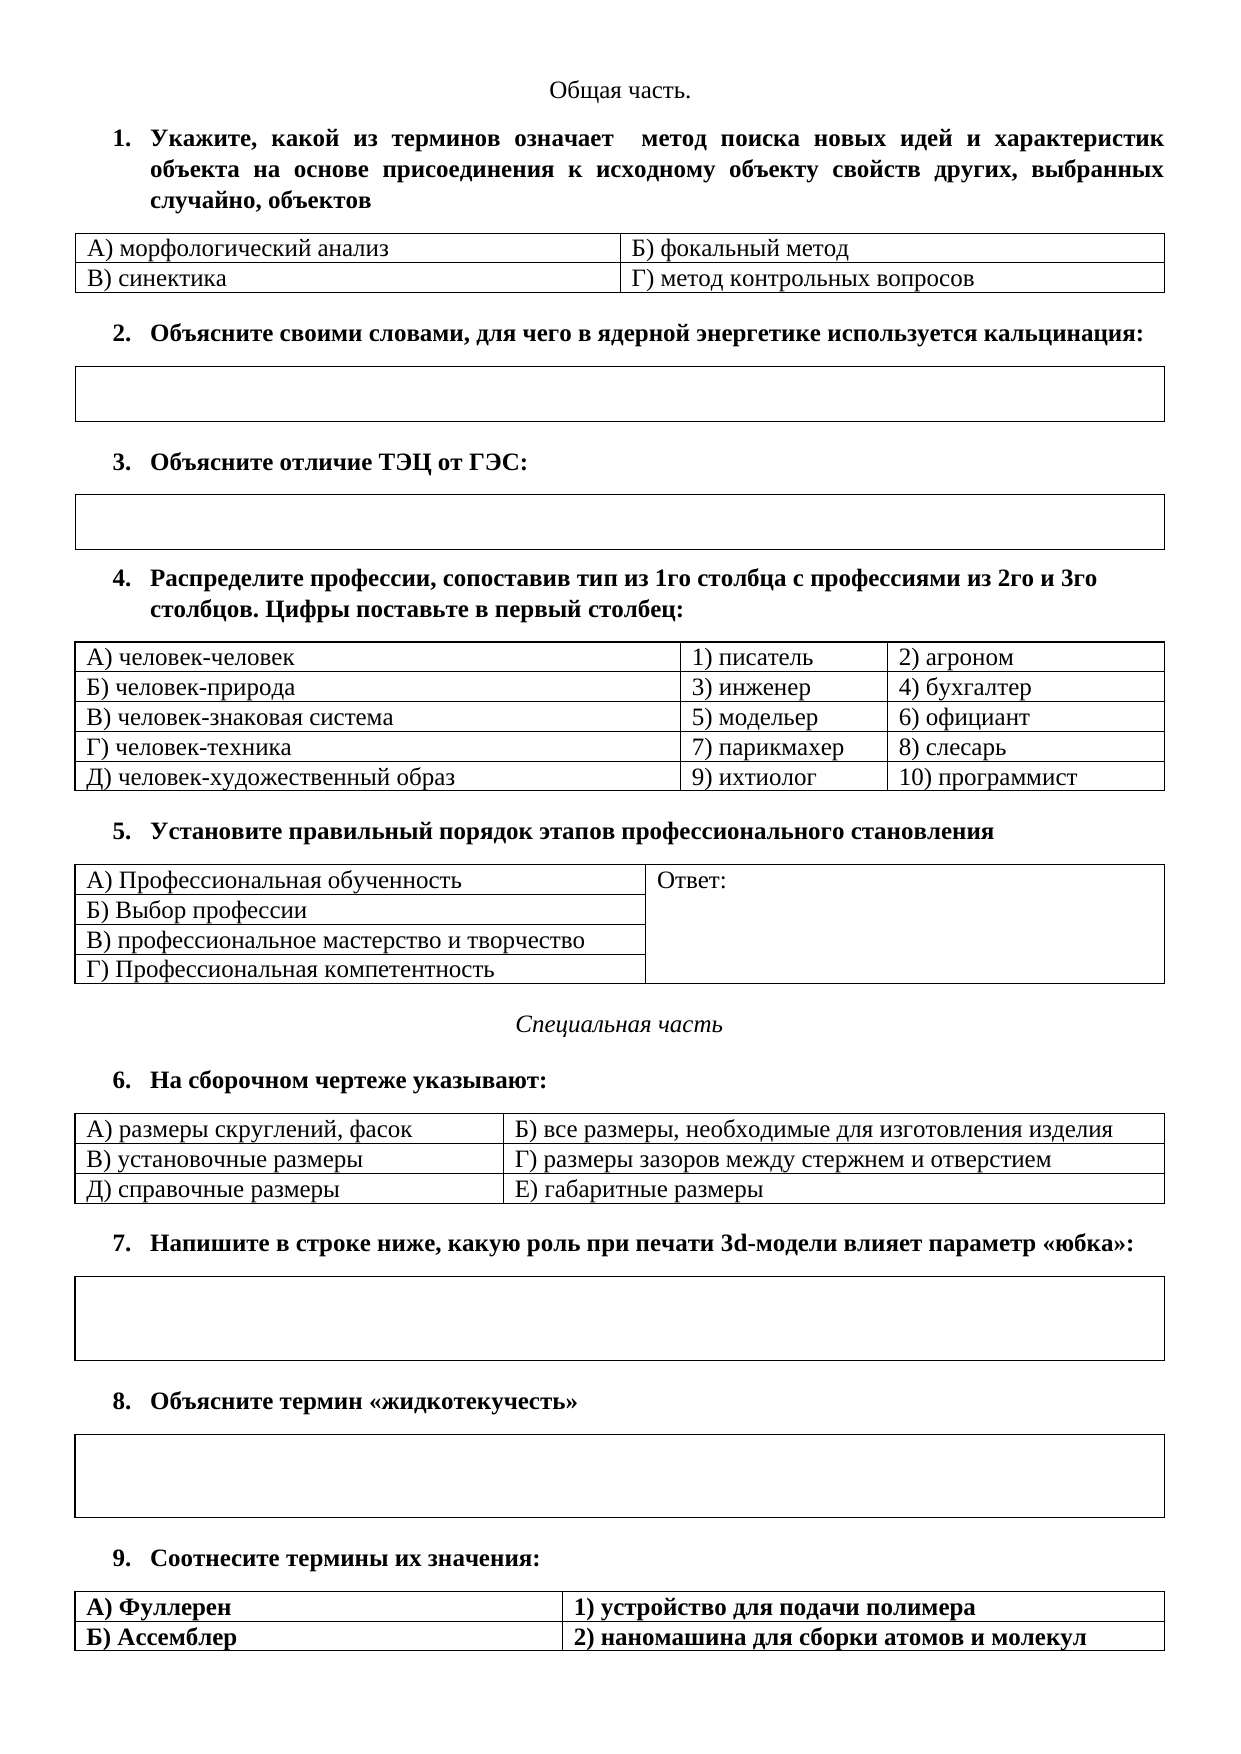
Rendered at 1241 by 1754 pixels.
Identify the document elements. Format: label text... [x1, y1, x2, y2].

list Напишите в строке ниже, какую роль при печати 3d-модели влияет параметр «юбка»: [112, 1228, 1165, 1257]
table_header А) Профессиональная обученность [76, 865, 645, 894]
table_header Б) все размеры, необходимые для изготовления изделия [504, 1114, 1164, 1143]
table_header А) человек-человек [76, 643, 680, 671]
table_cell 8) слесарь [888, 732, 1164, 761]
table_cell Е) габаритные размеры [504, 1174, 1164, 1202]
table_header [76, 367, 1164, 421]
table_cell 4) бухгалтер [888, 672, 1164, 701]
table_header 1) писатель [681, 643, 887, 671]
table_cell 9) ихтиолог [681, 762, 887, 790]
table_cell 3) инженер [681, 672, 887, 701]
table_header 1) устройство для подачи полимера [563, 1592, 1164, 1621]
table_cell В) профессиональное мастерство и творчество [76, 925, 645, 953]
table_cell Б) человек-природа [76, 672, 680, 701]
table_cell В) установочные размеры [76, 1144, 503, 1173]
table_header Ответ: [646, 865, 1164, 983]
table_cell Д) справочные размеры [76, 1174, 503, 1202]
table_header Б) фокальный метод [621, 234, 1164, 262]
table_cell 2) наномашина для сборки атомов и молекул [563, 1622, 1164, 1650]
table_cell 7) парикмахер [681, 732, 887, 761]
table_cell В) синектика [76, 263, 620, 292]
list Объясните термин «жидкотекучесть» [112, 1386, 1165, 1414]
list Установите правильный порядок этапов профессионального становления [112, 816, 1165, 845]
table_header [76, 1277, 1164, 1360]
list Объясните отличие ТЭЦ от ГЭС: [112, 447, 1165, 475]
list На сборочном чертеже указывают: [112, 1065, 1165, 1094]
table_cell Г) размеры зазоров между стержнем и отверстием [504, 1144, 1164, 1173]
list Соотнесите термины их значения: [112, 1543, 1165, 1572]
table_cell 10) программист [888, 762, 1164, 790]
table_header А) Фуллерен [76, 1592, 562, 1621]
list Распределите профессии, сопоставив тип из 1го столбца с профессиями из 2го и 3го столбцов. Цифры поставьте в первый столбец: [112, 563, 1165, 622]
table_header [76, 1435, 1164, 1517]
table_cell 6) официант [888, 702, 1164, 731]
table_cell Г) метод контрольных вопросов [621, 263, 1164, 292]
table_header А) морфологический анализ [76, 234, 620, 262]
table_header 2) агроном [888, 643, 1164, 671]
text Специальная часть [75, 1009, 1165, 1038]
table_cell Б) Выбор профессии [76, 895, 645, 924]
text Общая часть. [75, 75, 1165, 104]
table_header [76, 495, 1164, 549]
table_cell Б) Ассемблер [76, 1622, 562, 1650]
list Укажите, какой из терминов означает метод поиска новых идей и характеристик объекта на основе присоединения к исходному объекту свойств других, выбранных случайно, объектов [112, 123, 1165, 213]
table_cell В) человек-знаковая система [76, 702, 680, 731]
list Объясните своими словами, для чего в ядерной энергетике используется кальцинация: [112, 318, 1165, 347]
table_cell Г) Профессиональная компетентность [76, 955, 645, 983]
table_header А) размеры скруглений, фасок [76, 1114, 503, 1143]
table_cell Д) человек-художественный образ [76, 762, 680, 790]
table_cell Г) человек-техника [76, 732, 680, 761]
table_cell 5) модельер [681, 702, 887, 731]
